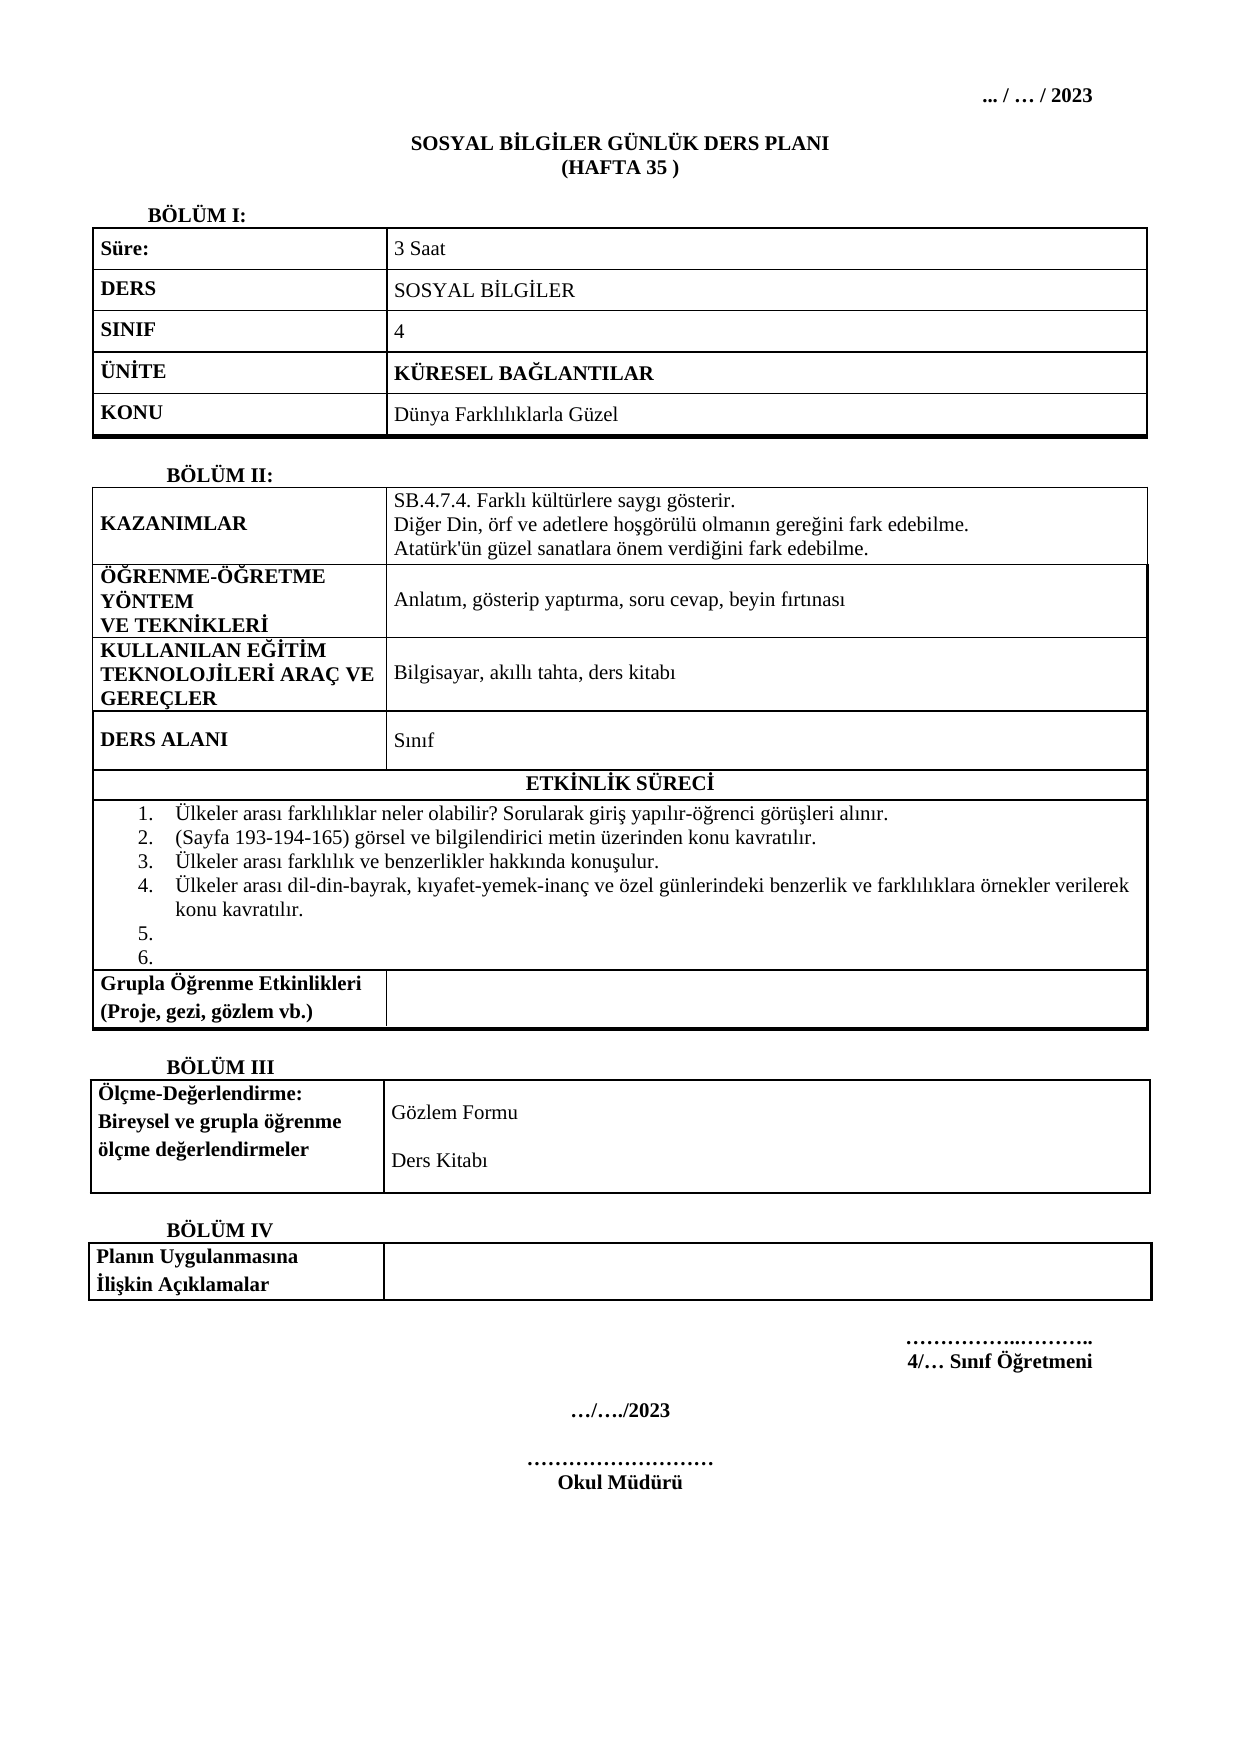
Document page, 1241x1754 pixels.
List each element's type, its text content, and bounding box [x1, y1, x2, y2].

table_cell ÖĞRENME-ÖĞRETME YÖNTEM VE TEKNİKLERİ [93, 565, 386, 637]
table_cell 4 [388, 311, 1146, 351]
table_cell ETKİNLİK SÜRECİ [94, 771, 1146, 798]
text SOSYAL BİLGİLER GÜNLÜK DERS PLANI [148, 131, 1092, 155]
text BÖLÜM II: [148, 463, 1092, 487]
table_cell SOSYAL BİLGİLER [388, 270, 1146, 310]
subtitle BÖLÜM III [148, 1055, 1092, 1079]
text (HAFTA 35 ) [148, 155, 1092, 179]
text 4/… Sınıf Öğretmeni [148, 1349, 1092, 1373]
text BÖLÜM I: [148, 203, 1092, 227]
subtitle BÖLÜM IV [148, 1218, 1092, 1242]
table_cell KONU [94, 394, 386, 434]
table_header KAZANIMLAR [93, 488, 386, 563]
table_cell ÜNİTE [94, 353, 386, 392]
table_header 3 Saat [388, 229, 1146, 268]
table_header Ölçme-Değerlendirme: Bireysel ve grupla öğrenme ölçme değerlendirmeler [92, 1081, 383, 1192]
table_cell Dünya Farklılıklarla Güzel [388, 394, 1146, 434]
text …/…./2023 [148, 1397, 1092, 1422]
text ……………..……….. [148, 1325, 1092, 1349]
table_header Planın Uygulanmasına İlişkin Açıklamalar [90, 1244, 383, 1299]
table_cell Grupla Öğrenme Etkinlikleri (Proje, gezi, gözlem vb.) [94, 971, 386, 1026]
text ... / … / 2023 [148, 83, 1092, 107]
text ……………………… [148, 1446, 1092, 1470]
table_cell Sınıf [387, 712, 1146, 769]
table_header Süre: [94, 229, 386, 268]
table_cell DERS [94, 270, 386, 310]
table_header SB.4.7.4. Farklı kültürlere saygı gösterir. Diğer Din, örf ve adetlere hoşgörülü olmanın gereğini fark edebilme. Atatürk'ün güzel sanatlara önem verdiğini fark edebilme. [387, 488, 1147, 563]
table_cell Ülkeler arası farklılıklar neler olabilir? Sorularak giriş yapılır-öğrenci görüşleri alınır. (Sayfa 193-194-165) görsel ve bilgilendirici metin üzerinden konu kavratılır. Ülkeler arası farklılık ve benzerlikler hakkında konuşulur. Ülkeler arası dil-din-bayrak, kıyafet-yemek-inanç ve özel günlerindeki benzerlik ve farklılıklara örnekler verilerek konu kavratılır. [94, 801, 1146, 969]
table_cell [387, 971, 1146, 1026]
table_header Gözlem Formu Ders Kitabı [385, 1081, 1149, 1192]
table_cell Bilgisayar, akıllı tahta, ders kitabı [387, 638, 1146, 710]
table_cell KULLANILAN EĞİTİM TEKNOLOJİLERİ ARAÇ VE GEREÇLER [93, 638, 386, 710]
table_header [385, 1244, 1150, 1299]
table_cell DERS ALANI [94, 712, 386, 769]
table_cell SINIF [94, 311, 386, 351]
table_cell KÜRESEL BAĞLANTILAR [388, 353, 1146, 392]
text Okul Müdürü [148, 1470, 1092, 1494]
table_cell Anlatım, gösterip yaptırma, soru cevap, beyin fırtınası [387, 565, 1146, 637]
